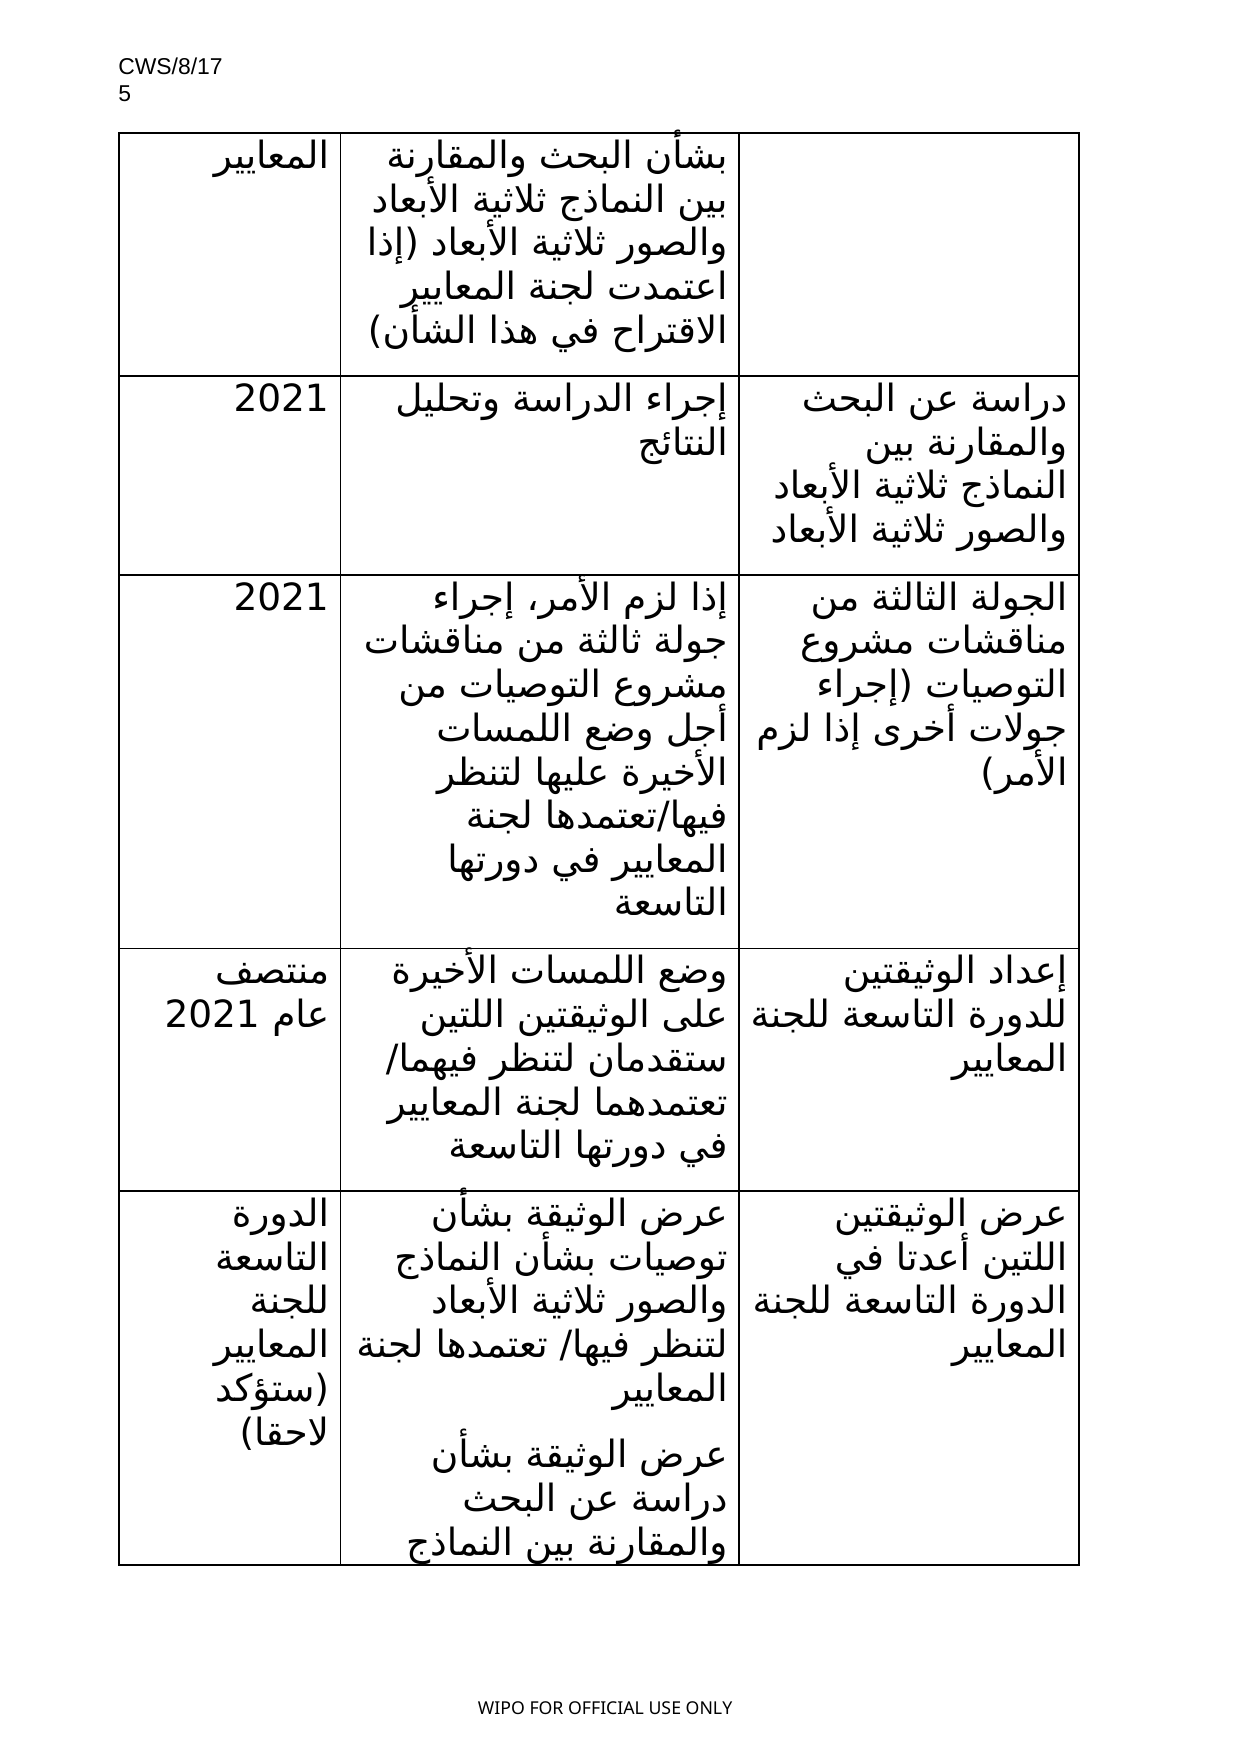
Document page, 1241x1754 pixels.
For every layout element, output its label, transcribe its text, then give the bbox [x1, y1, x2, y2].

table_cell 2021 [120, 377, 340, 574]
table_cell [120, 1192, 340, 1564]
table_cell 2021 [120, 576, 340, 948]
table_cell منتصف عام 2021 [120, 949, 340, 1190]
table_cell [740, 1192, 1078, 1564]
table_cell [341, 134, 738, 375]
table_cell إجراء الدراسة وتحليل النتائج [341, 377, 738, 574]
table_cell الجولة الثالثة من مناقشات مشروع التوصيات (إجراء جولات أخرى إذا لزم الأمر) [740, 576, 1078, 948]
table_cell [120, 134, 340, 375]
table_cell إعداد الوثيقتين للدورة التاسعة للجنة المعايير [740, 949, 1078, 1190]
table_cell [740, 134, 1078, 375]
table_cell دراسة عن البحث والمقارنة بين النماذج ثلاثية الأبعاد والصور ثلاثية الأبعاد [740, 377, 1078, 574]
table_cell وضع اللمسات الأخيرة على الوثيقتين اللتين ستقدمان لتنظر فيهما/ تعتمدهما لجنة المعايير في دورتها التاسعة [341, 949, 738, 1190]
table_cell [341, 1192, 738, 1564]
table_cell إذا لزم الأمر، إجراء جولة ثالثة من مناقشات مشروع التوصيات من أجل وضع اللمسات الأخيرة عليها لتنظر فيها/تعتمدها لجنة المعايير في دورتها التاسعة [341, 576, 738, 948]
